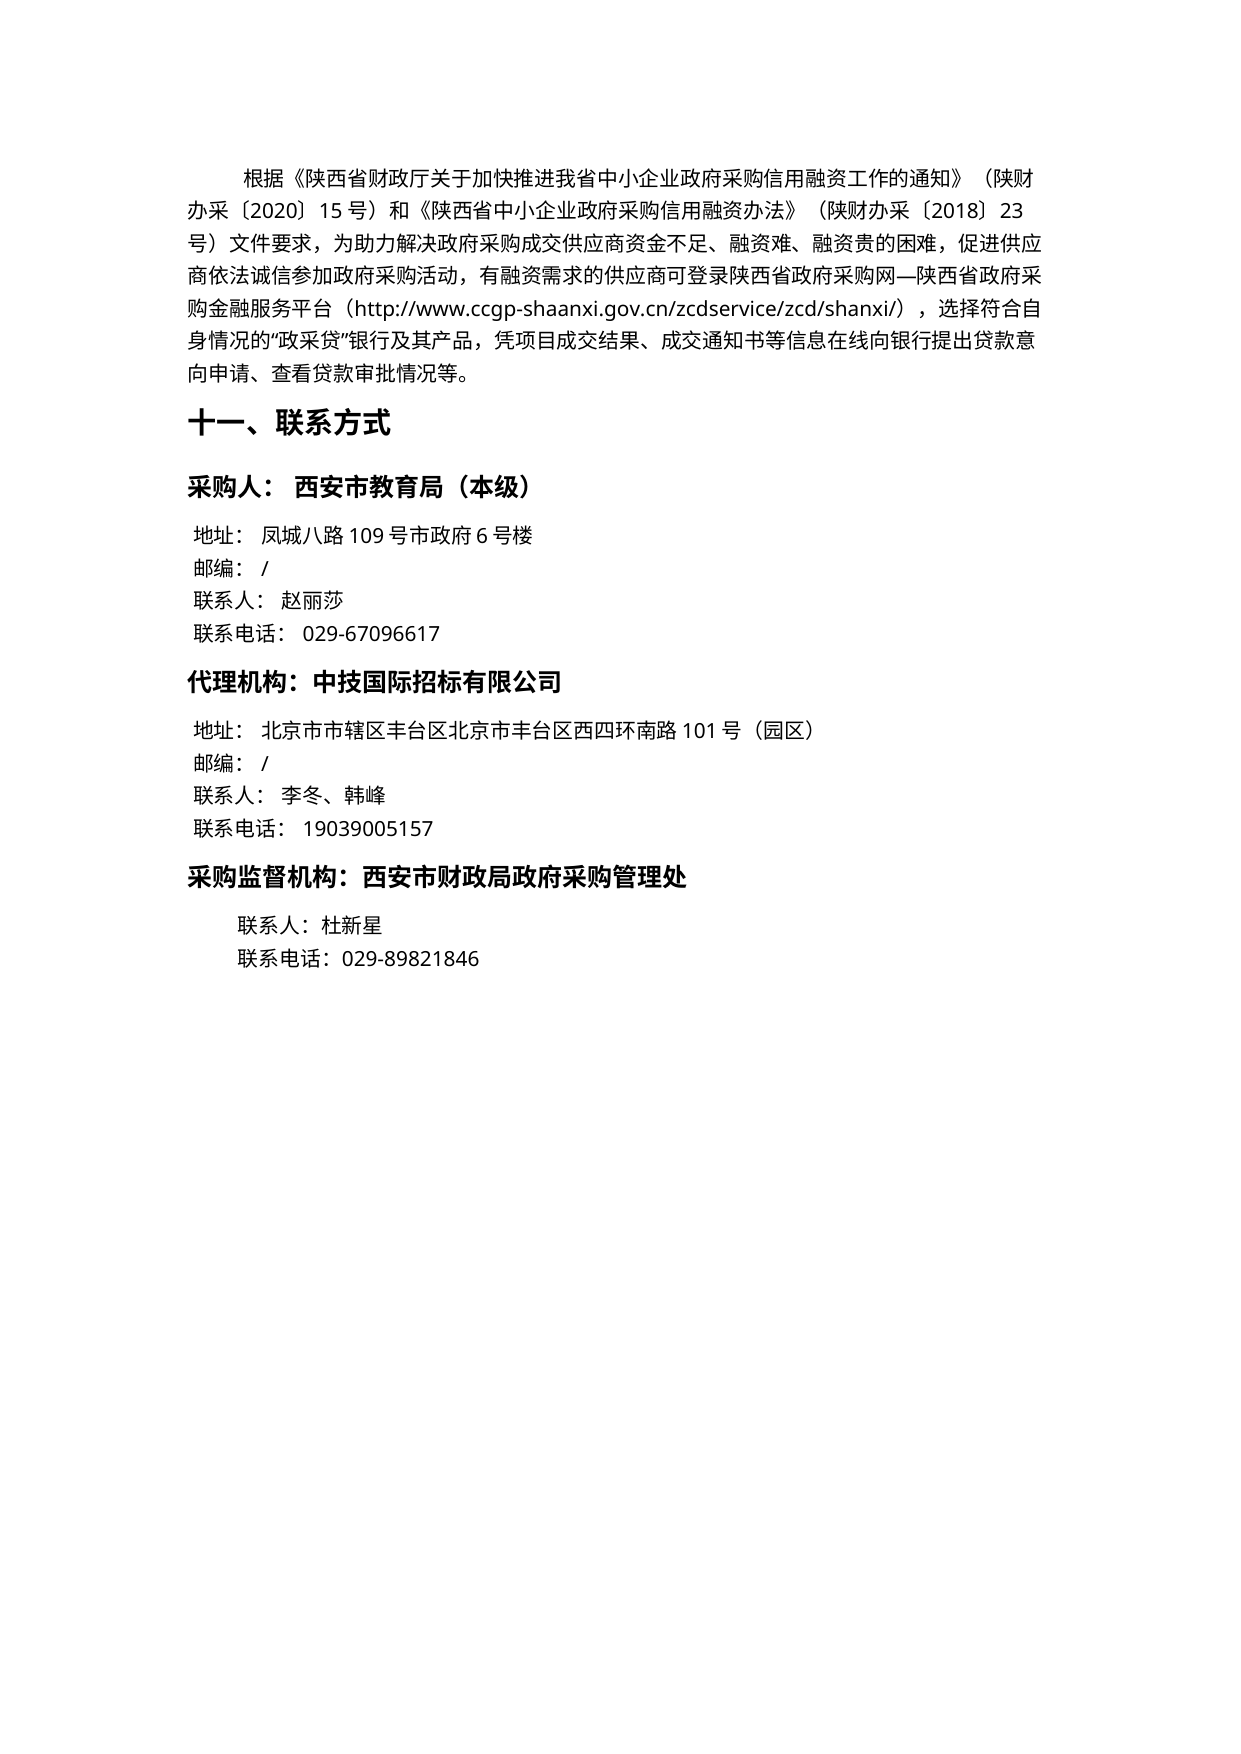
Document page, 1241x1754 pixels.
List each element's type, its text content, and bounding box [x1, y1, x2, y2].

text 地址： 北京市市辖区丰台区北京市丰台区西四环南路101号（园区） [187, 714, 1053, 747]
text 联系人： 赵丽莎 [187, 584, 1053, 617]
text 联系人：杜新星 [187, 909, 1053, 942]
text 采购人： 西安市教育局（本级） [187, 454, 1053, 519]
text 联系人： 李冬、韩峰 [187, 779, 1053, 812]
text 邮编： / [187, 747, 1053, 779]
text 十一、联系方式 [187, 389, 1053, 454]
text 联系电话： 029-67096617 [187, 617, 1053, 649]
text 根据《陕西省财政厅关于加快推进我省中小企业政府采购信用融资工作的通知》（陕财办采〔2020〕15 号）和《陕西省中小企业政府采购信用融资办法》（陕财办采〔2018〕23 号）文件要求，为助力解决政府采购成交供应商资金不足、融资难、融资贵的困难，促进供应商依法诚信参加政府采购活动，有融资需求的供应商可登录陕西省政府采购网—陕西省政府采购金融服务平台（http://www.ccgp-shaanxi.gov.cn/zcdservice/zcd/shanxi/），选择符合自身情况的“政采贷”银行及其产品，凭项目成交结果、成交通知书等信息在线向银行提出贷款意向申请、查看贷款审批情况等。 [187, 162, 1053, 389]
text 联系电话： 19039005157 [187, 812, 1053, 844]
text 代理机构：中技国际招标有限公司 [187, 649, 1053, 714]
text 联系电话：029-89821846 [187, 942, 1053, 974]
text 采购监督机构：西安市财政局政府采购管理处 [187, 844, 1053, 909]
text 邮编： / [187, 552, 1053, 584]
text 地址： 凤城八路109号市政府6号楼 [187, 519, 1053, 552]
